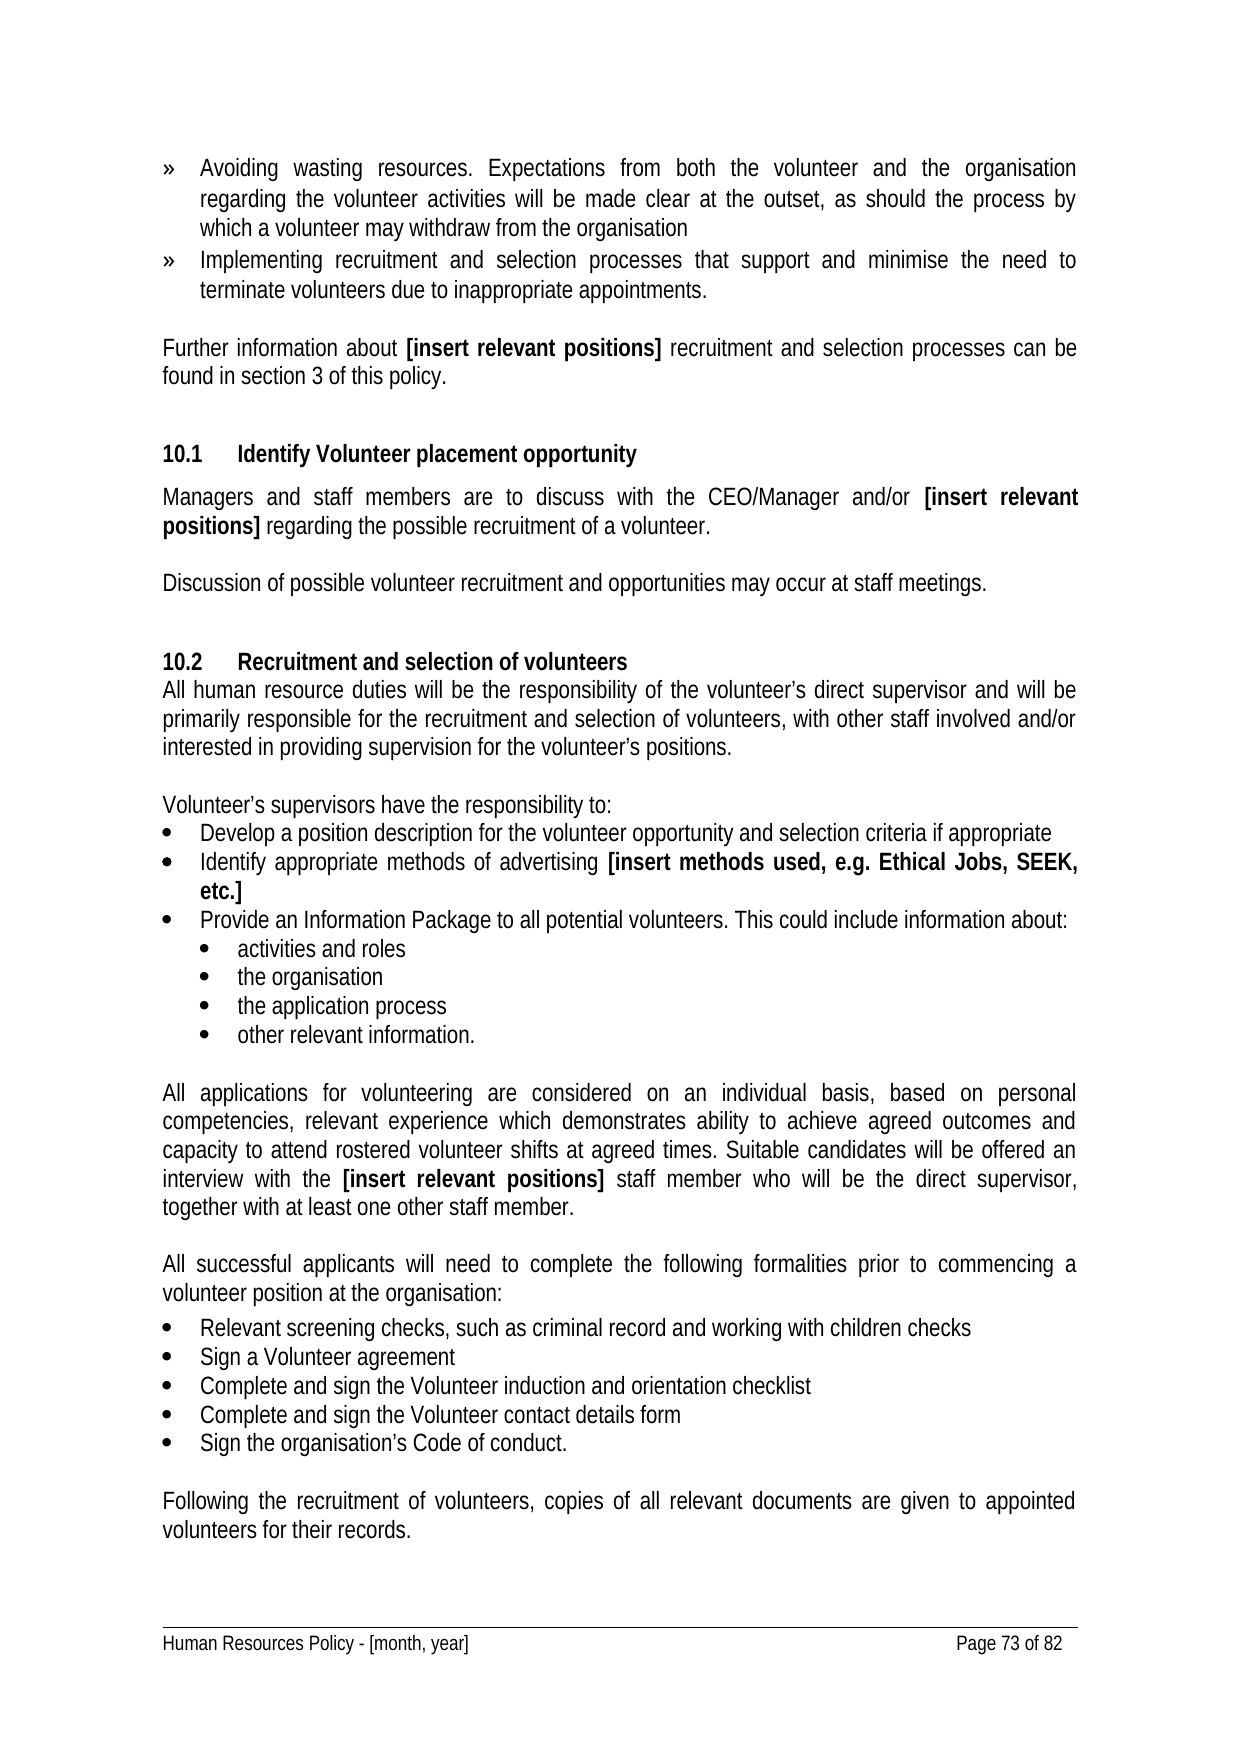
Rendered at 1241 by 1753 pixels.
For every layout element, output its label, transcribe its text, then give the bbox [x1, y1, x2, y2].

list Complete and sign the Volunteer contact details form [162, 1399, 1078, 1428]
text Further information about [insert relevant positions] recruitment and selection processes can be found in section 3 of this policy. [162, 333, 1078, 390]
list Identify appropriate methods of advertising [insert methods used, e.g. Ethical Jobs, SEEK, etc.] [162, 847, 1078, 905]
list Complete and sign the Volunteer induction and orientation checklist [162, 1371, 1078, 1399]
subtitle 10.1 Identify Volunteer placement opportunity [162, 439, 1078, 468]
text All human resource duties will be the responsibility of the volunteer’s direct supervisor and will be primarily responsible for the recruitment and selection of volunteers, with other staff involved and/or interested in providing supervision for the volunteer’s positions. [162, 675, 1078, 761]
list the organisation [200, 962, 1078, 991]
text Volunteer’s supervisors have the responsibility to: [162, 790, 1078, 818]
text Discussion of possible volunteer recruitment and opportunities may occur at staff meetings. [162, 568, 1078, 597]
list Relevant screening checks, such as criminal record and working with children checks [162, 1313, 1078, 1342]
text All applications for volunteering are considered on an individual basis, based on personal competencies, relevant experience which demonstrates ability to achieve agreed outcomes and capacity to attend rostered volunteer shifts at agreed times. Suitable candidates will be offered an interview with the [insert relevant positions] staff member who will be the direct supervisor, together with at least one other staff member. [162, 1078, 1078, 1221]
list Develop a position description for the volunteer opportunity and selection criteria if appropriate [162, 818, 1078, 847]
subtitle 10.2 Recruitment and selection of volunteers [162, 646, 1078, 675]
text Following the recruitment of volunteers, copies of all relevant documents are given to appointed volunteers for their records. [162, 1486, 1078, 1543]
list Implementing recruitment and selection processes that support and minimise the need to terminate volunteers due to inappropriate appointments. [162, 241, 1078, 304]
text All successful applicants will need to complete the following formalities prior to commencing a volunteer position at the organisation: [162, 1249, 1078, 1307]
list the application process [200, 991, 1078, 1020]
list Avoiding wasting resources. Expectations from both the volunteer and the organisation regarding the volunteer activities will be made clear at the outset, as should the process by which a volunteer may withdraw from the organisation [162, 150, 1078, 241]
list Sign a Volunteer agreement [162, 1342, 1078, 1371]
list other relevant information. [200, 1020, 1078, 1049]
text Managers and staff members are to discuss with the CEO/Manager and/or [insert relevant positions] regarding the possible recruitment of a volunteer. [162, 482, 1078, 540]
list Provide an Information Package to all potential volunteers. This could include information about: [162, 905, 1078, 933]
list Sign the organisation’s Code of conduct. [162, 1428, 1078, 1457]
list activities and roles [200, 933, 1078, 962]
